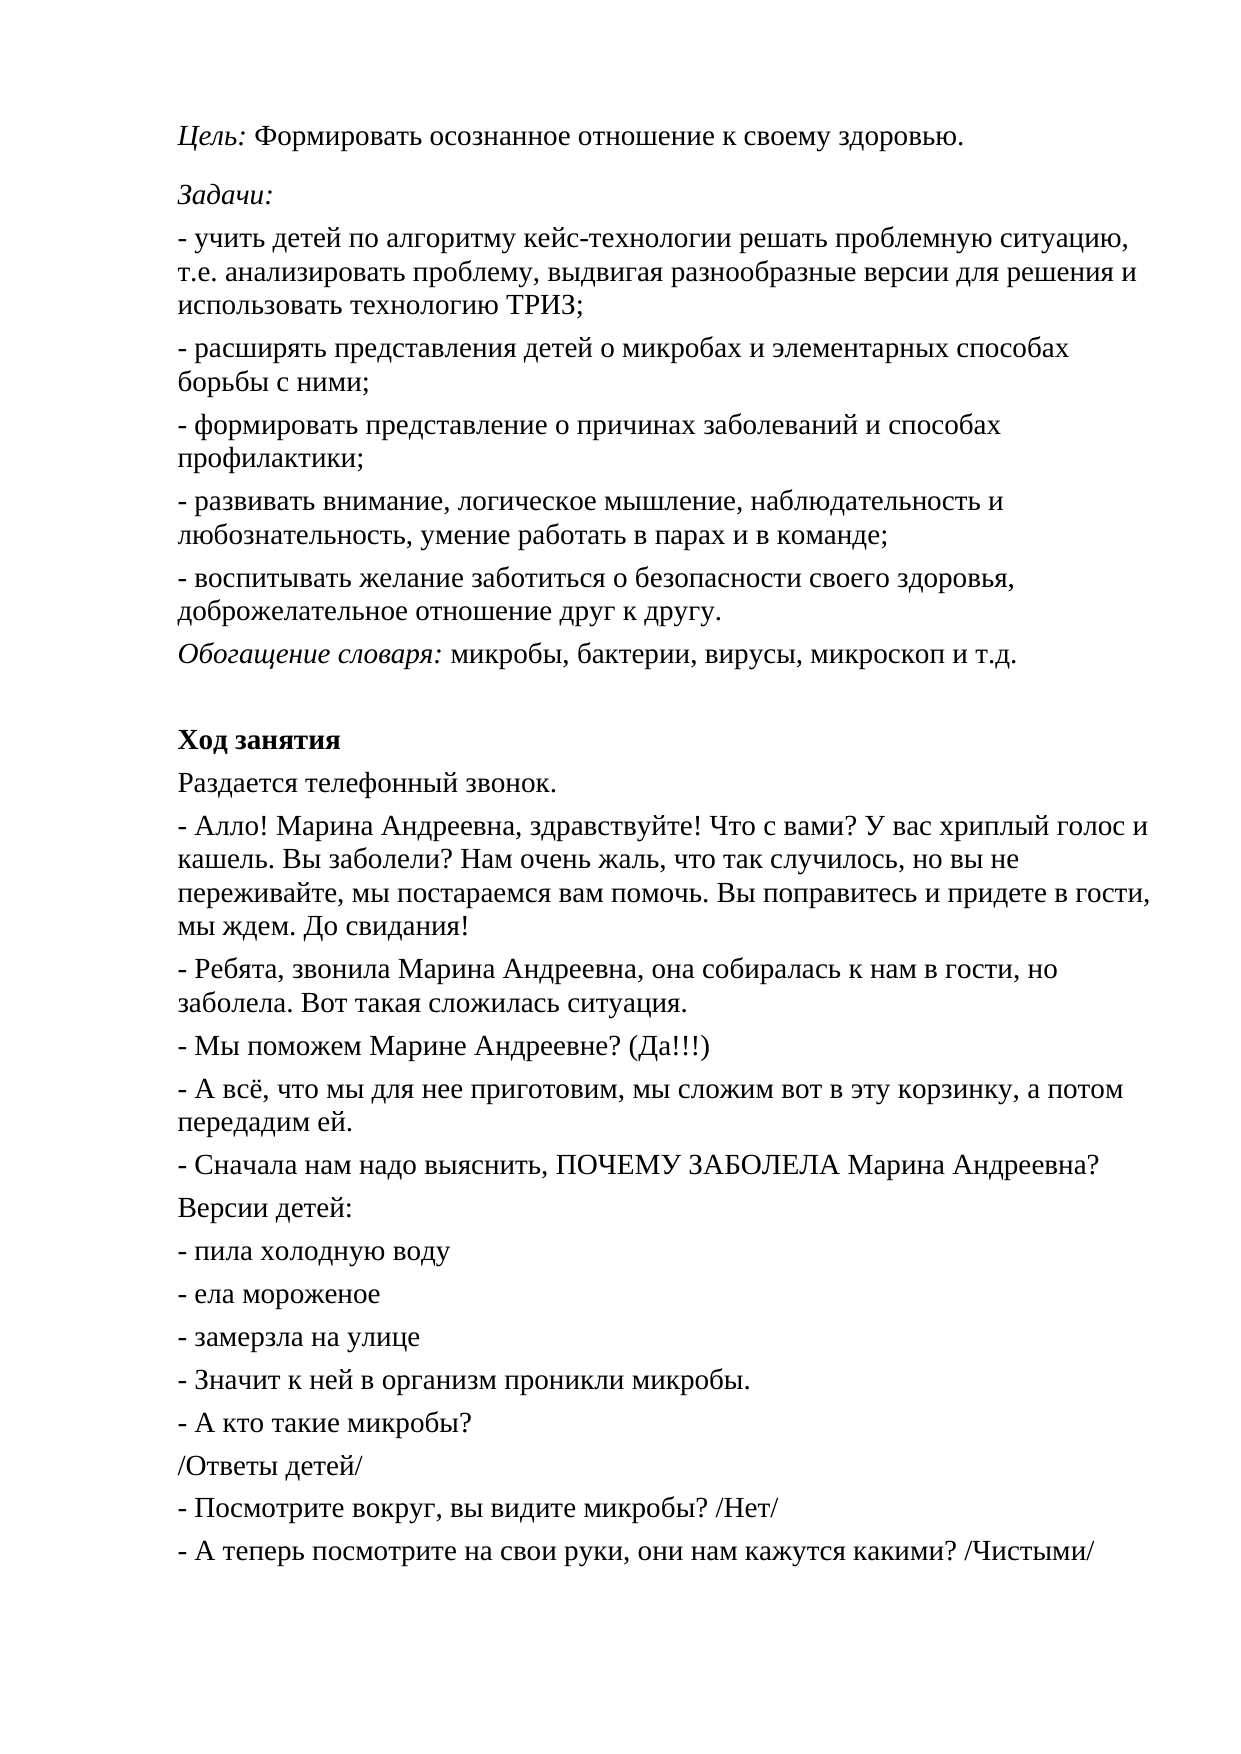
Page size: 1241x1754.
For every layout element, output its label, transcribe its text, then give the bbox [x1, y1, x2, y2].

text - ела мороженое [177, 1276, 1152, 1309]
text - Ребята, звонила Марина Андреевна, она собиралась к нам в гости, но заболела. Вот такая сложилась ситуация. [177, 951, 1152, 1018]
text - А кто такие микробы? [177, 1405, 1152, 1438]
text - расширять представления детей о микробах и элементарных способах борьбы с ними; [177, 330, 1152, 397]
text - Посмотрите вокруг, вы видите микробы? /Нет/ [177, 1491, 1152, 1524]
text Цель: Формировать осознанное отношение к своему здоровью. [177, 118, 1152, 152]
text - формировать представление о причинах заболеваний и способах профилактики; [177, 407, 1152, 474]
text - Значит к ней в организм проникли микробы. [177, 1362, 1152, 1395]
text Задачи: [177, 177, 1152, 211]
text - воспитывать желание заботиться о безопасности своего здоровья, доброжелательное отношение друг к другу. [177, 560, 1152, 627]
text - учить детей по алгоритму кейс-технологии решать проблемную ситуацию, т.е. анализировать проблему, выдвигая разнообразные версии для решения и использовать технологию ТРИЗ; [177, 220, 1152, 321]
text Раздается телефонный звонок. [177, 765, 1152, 798]
text - Алло! Марина Андреевна, здравствуйте! Что с вами? У вас хриплый голос и кашель. Вы заболели? Нам очень жаль, что так случилось, но вы не переживайте, мы постараемся вам помочь. Вы поправитесь и придете в гости, мы ждем. До свидания! [177, 808, 1152, 942]
text Ход занятия [177, 722, 1152, 756]
text Версии детей: [177, 1190, 1152, 1224]
text /Ответы детей/ [177, 1448, 1152, 1481]
text - Мы поможем Марине Андреевне? (Да!!!) [177, 1028, 1152, 1061]
text - Сначала нам надо выяснить, ПОЧЕМУ ЗАБОЛЕЛА Марина Андреевна? [177, 1147, 1152, 1181]
text - развивать внимание, логическое мышление, наблюдательность и любознательность, умение работать в парах и в команде; [177, 483, 1152, 550]
text - замерзла на улице [177, 1319, 1152, 1352]
text Обогащение словаря: микробы, бактерии, вирусы, микроскоп и т.д. [177, 636, 1152, 670]
text - пила холодную воду [177, 1233, 1152, 1267]
text - А теперь посмотрите на свои руки, они нам кажутся какими? /Чистыми/ [177, 1533, 1152, 1567]
text - А всё, что мы для нее приготовим, мы сложим вот в эту корзинку, а потом передадим ей. [177, 1071, 1152, 1138]
